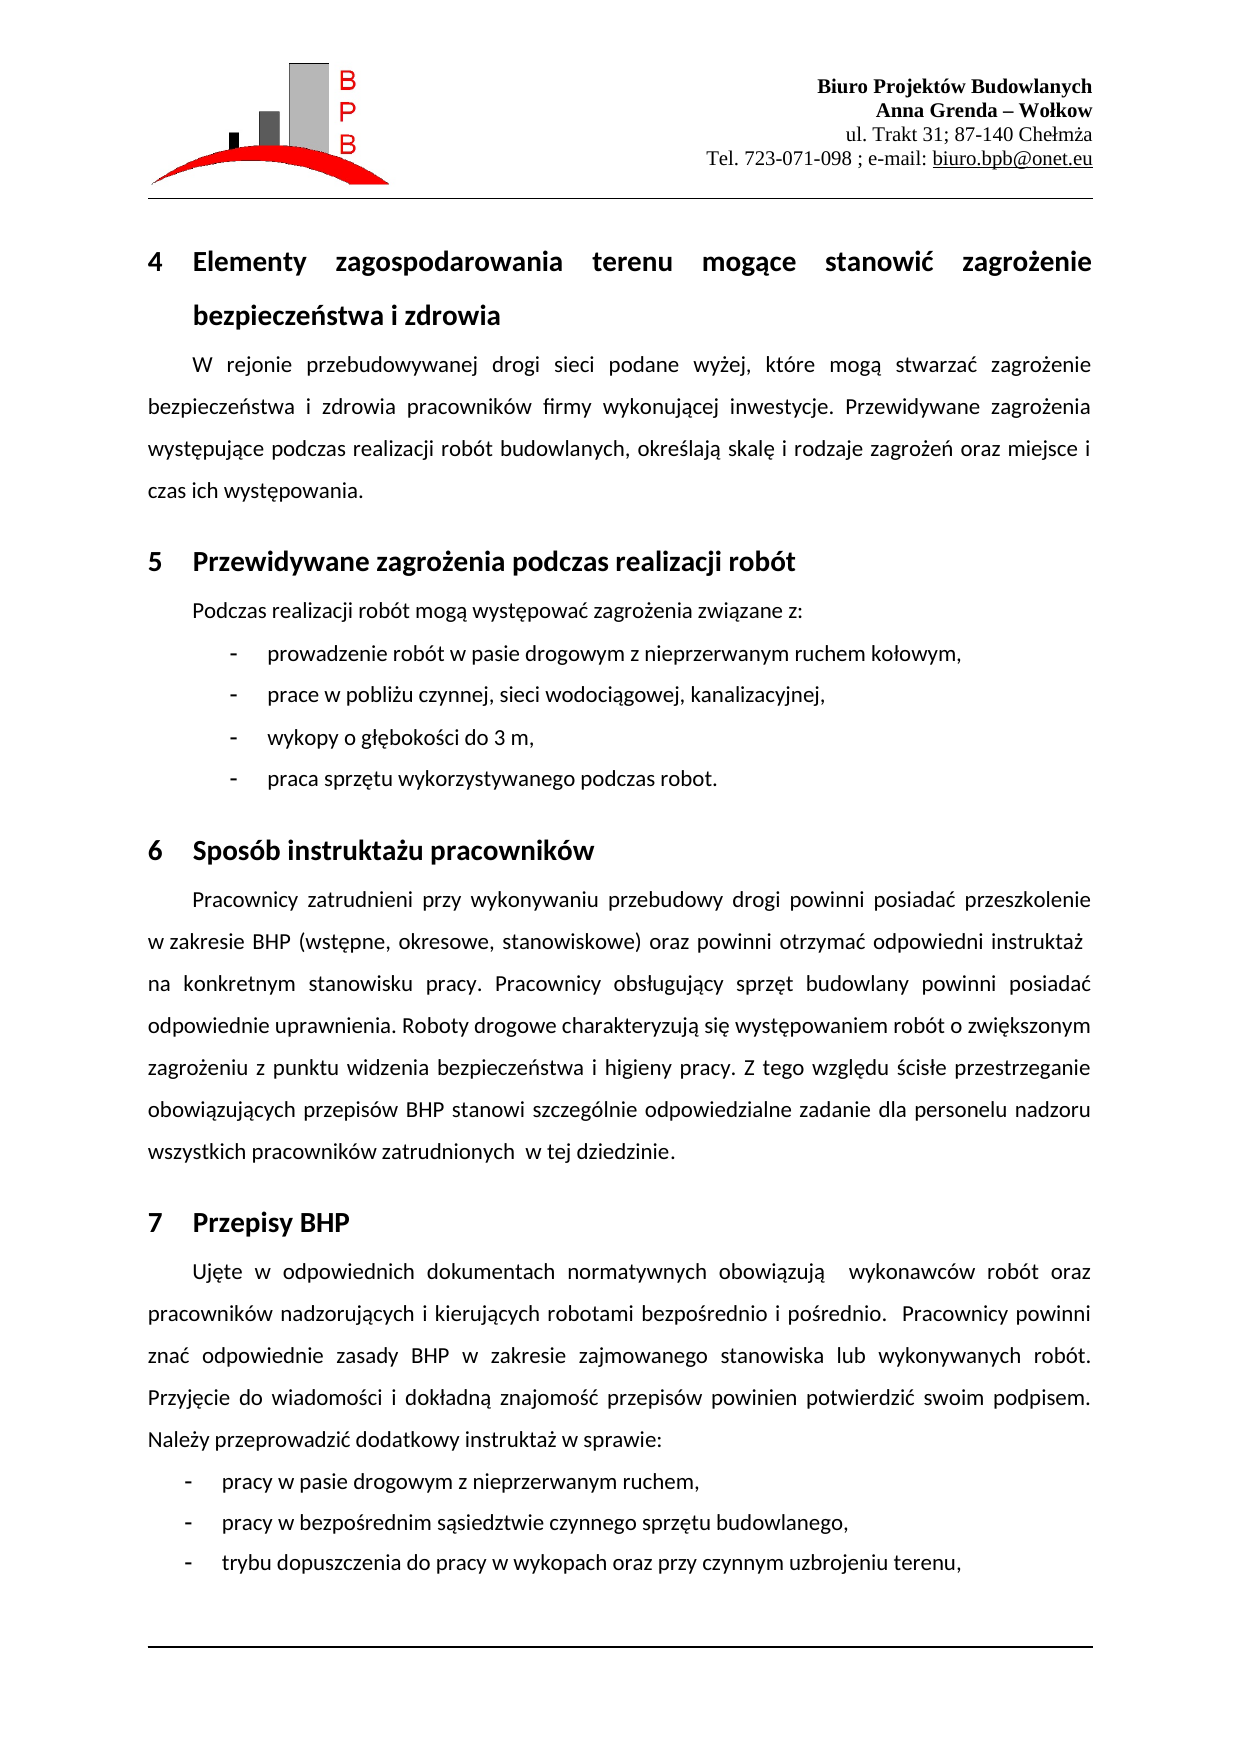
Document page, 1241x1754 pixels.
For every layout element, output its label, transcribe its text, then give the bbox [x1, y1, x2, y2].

text Pracownicy zatrudnieni przy wykonywaniu przebudowy drogi powinni posiadać przeszkolenie w zakresie BHP (wstępne, okresowe, stanowiskowe) oraz powinni otrzymać odpowiedni instruktaż na konkretnym stanowisku pracy. Pracownicy obsługujący sprzęt budowlany powinni posiadać odpowiednie uprawnienia. Roboty drogowe charakteryzują się występowaniem robót o zwiększonym zagrożeniu z punktu widzenia bezpieczeństwa i higieny pracy. Z tego względu ścisłe przestrzeganie obowiązujących przepisów BHP stanowi szczególnie odpowiedzialne zadanie dla personelu nadzoru wszystkich pracowników zatrudnionych w tej dziedzinie. [148, 885, 1092, 1165]
list prowadzenie robót w pasie drogowym z nieprzerwanym ruchem kołowym, [229, 639, 1092, 667]
text Podczas realizacji robót mogą występować zagrożenia związane z: [148, 597, 1092, 625]
subtitle Przewidywane zagrożenia podczas realizacji robót [148, 543, 1092, 579]
subtitle Przepisy BHP [148, 1204, 1092, 1239]
text W rejonie przebudowywanej drogi sieci podane wyżej, które mogą stwarzać zagrożenie bezpieczeństwa i zdrowia pracowników firmy wykonującej inwestycje. Przewidywane zagrożenia występujące podczas realizacji robót budowlanych, określają skalę i rodzaje zagrożeń oraz miejsce i czas ich występowania. [148, 350, 1092, 504]
list praca sprzętu wykorzystywanego podczas robot. [229, 764, 1092, 793]
list pracy w bezpośrednim sąsiedztwie czynnego sprzętu budowlanego, [184, 1508, 1092, 1536]
list pracy w pasie drogowym z nieprzerwanym ruchem, [184, 1467, 1092, 1495]
subtitle Elementy zagospodarowania terenu mogące stanowić zagrożenie bezpieczeństwa i zdrowia [148, 243, 1092, 332]
subtitle Sposób instruktażu pracowników [148, 832, 1092, 867]
list trybu dopuszczenia do pracy w wykopach oraz przy czynnym uzbrojeniu terenu, [184, 1548, 1092, 1576]
list prace w pobliżu czynnej, sieci wodociągowej, kanalizacyjnej, [229, 681, 1092, 709]
text Ujęte w odpowiednich dokumentach normatywnych obowiązują wykonawców robót oraz pracowników nadzorujących i kierujących robotami bezpośrednio i pośrednio. Pracownicy powinni znać odpowiednie zasady BHP w zakresie zajmowanego stanowiska lub wykonywanych robót. Przyjęcie do wiadomości i dokładną znajomość przepisów powinien potwierdzić swoim podpisem. Należy przeprowadzić dodatkowy instruktaż w sprawie: [148, 1257, 1092, 1453]
picture [142, 54, 404, 293]
list wykopy o głębokości do 3 m, [229, 723, 1092, 751]
